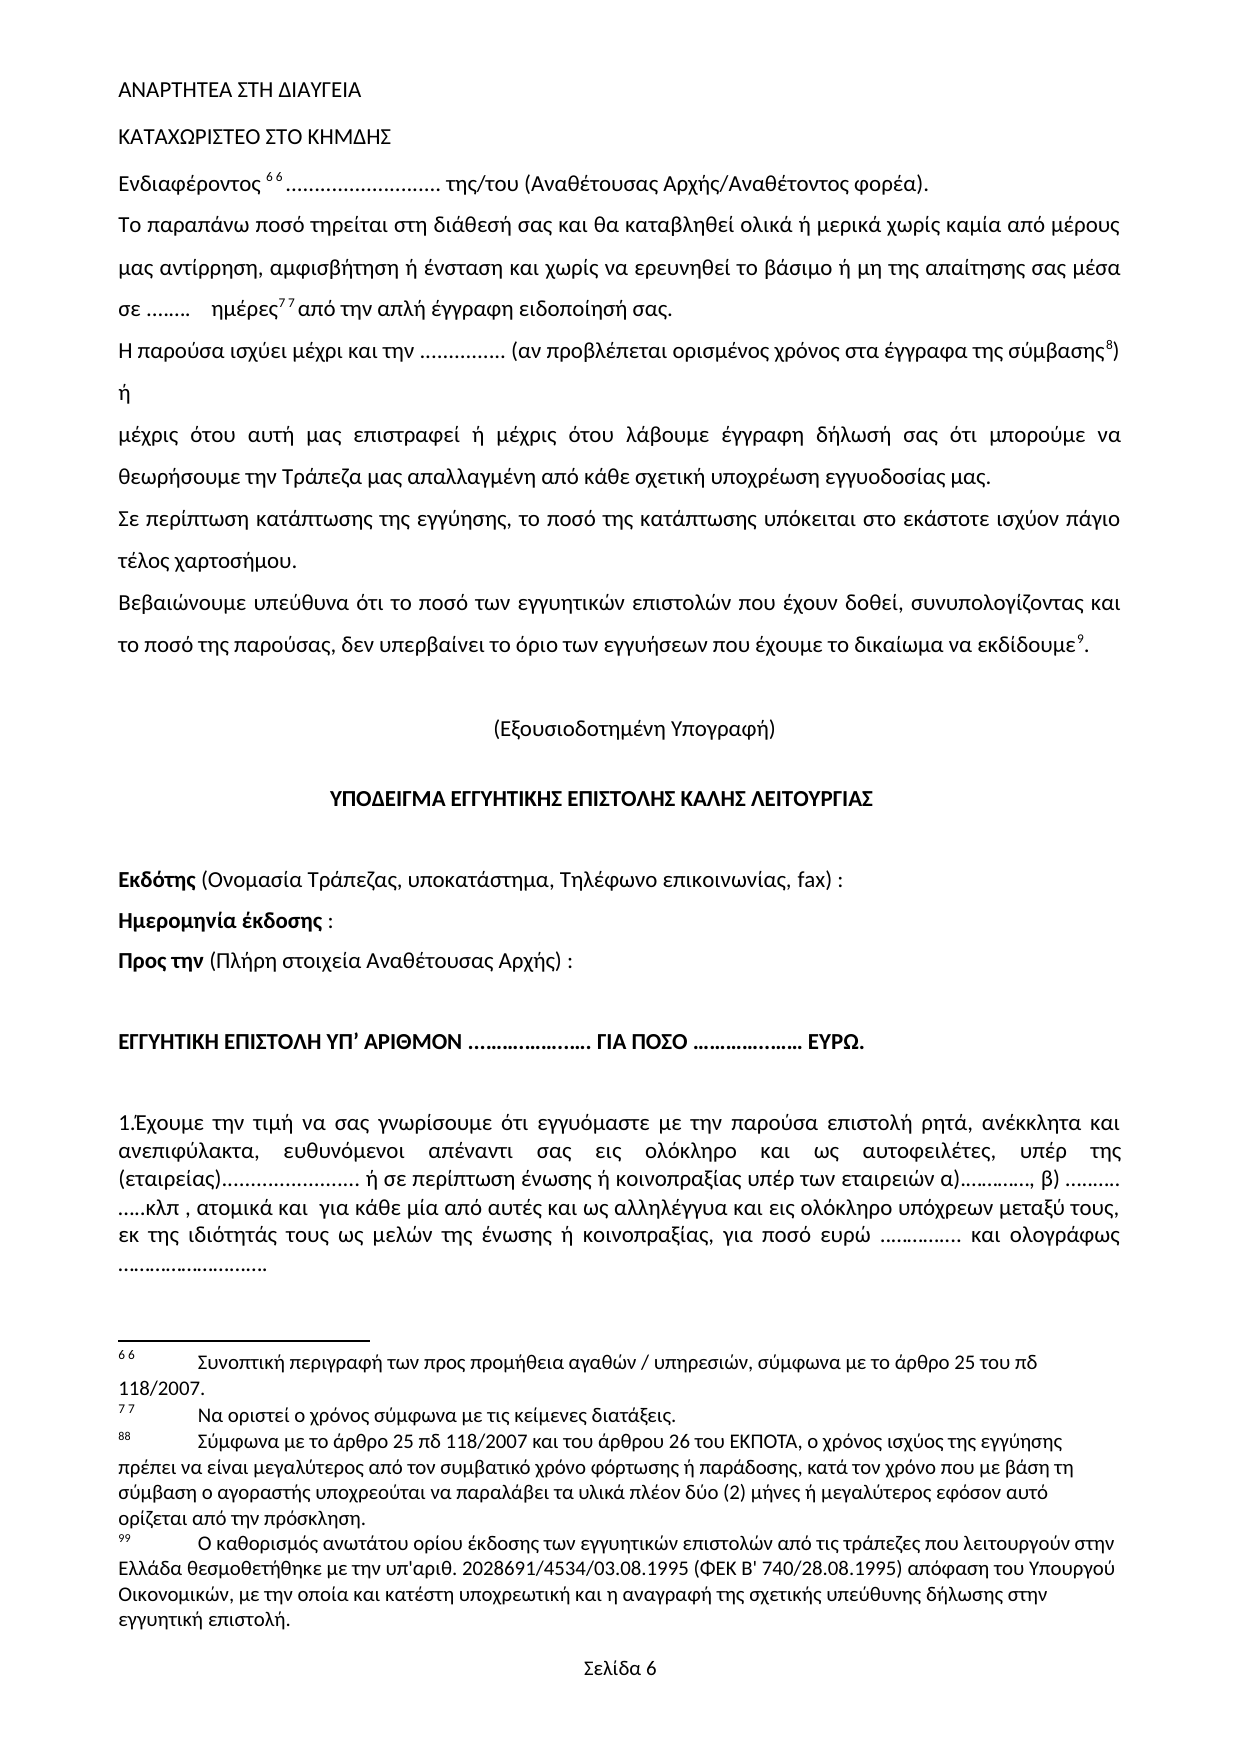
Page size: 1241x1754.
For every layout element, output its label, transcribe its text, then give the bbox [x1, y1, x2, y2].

text Ημερομηνία έκδοσης : [118, 906, 1122, 934]
text Βεβαιώνουμε υπεύθυνα ότι το ποσό των εγγυητικών επιστολών που έχουν δοθεί, συνυπολογίζοντας και το ποσό της παρούσας, δεν υπερβαίνει το όριο των εγγυήσεων που έχουμε το δικαίωμα να εκδίδουμε9. [118, 588, 1122, 658]
text Σε περίπτωση κατάπτωσης της εγγύησης, το ποσό της κατάπτωσης υπόκειται στο εκάστοτε ισχύον πάγιο τέλος χαρτοσήμου. [118, 504, 1122, 574]
text 1.Έχουμε την τιμή να σας γνωρίσουμε ότι εγγυόμαστε με την παρούσα επιστολή ρητά, ανέκκλητα και ανεπιφύλακτα, ευθυνόμενοι απέναντι σας εις ολόκληρο και ως αυτοφειλέτες, υπέρ της (εταιρείας)........................ ή σε περίπτωση ένωσης ή κοινοπραξίας υπέρ των εταιρειών α).…………, β) …..…..…..κλπ , ατομικά και για κάθε μία από αυτές και ως αλληλέγγυα και εις ολόκληρο υπόχρεων μεταξύ τους, εκ της ιδιότητάς τους ως μελών της ένωσης ή κοινοπραξίας, για ποσό ευρώ ..……….... και ολογράφως …………………...…. [118, 1108, 1122, 1277]
text Το παραπάνω ποσό τηρείται στη διάθεσή σας και θα καταβληθεί ολικά ή μερικά χωρίς καμία από μέρους μας αντίρρηση, αμφισβήτηση ή ένσταση και χωρίς να ερευνηθεί το βάσιμο ή μη της απαίτησης σας μέσα σε ....…. ημέρες7 από την απλή έγγραφη ειδοποίησή σας. [118, 211, 1122, 323]
text Εκδότης (Ονομασία Τράπεζας, υποκατάστημα, Τηλέφωνο επικοινωνίας, fax) : [118, 865, 1122, 893]
text Η παρούσα ισχύει μέχρι και την ............... (αν προβλέπεται ορισμένος χρόνος στα έγγραφα της σύμβασης8) [118, 337, 1122, 364]
text Προς την (Πλήρη στοιχεία Αναθέτουσας Αρχής) : [118, 946, 1122, 974]
text ΕΓΓΥΗΤΙΚΗ ΕΠΙΣΤΟΛΗ ΥΠ’ ΑΡΙΘΜΟΝ ...…….……..…. ΓΙΑ ΠΟΣΟ …………..…… ΕΥΡΩ. [118, 1027, 1122, 1056]
text μέχρις ότου αυτή μας επιστραφεί ή μέχρις ότου λάβουμε έγγραφη δήλωσή σας ότι μπορούμε να θεωρήσουμε την Τράπεζα μας απαλλαγμένη από κάθε σχετική υποχρέωση εγγυοδοσίας μας. [118, 421, 1122, 491]
text (Εξουσιοδοτημένη Υπογραφή) [418, 714, 1122, 742]
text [118, 169, 1122, 197]
text ΥΠΟΔΕΙΓΜΑ ΕΓΓΥΗΤΙΚΗΣ ΕΠΙΣΤΟΛΗΣ ΚΑΛΗΣ ΛΕΙΤΟΥΡΓΙΑΣ [81, 784, 1122, 812]
text ή [118, 378, 1122, 407]
